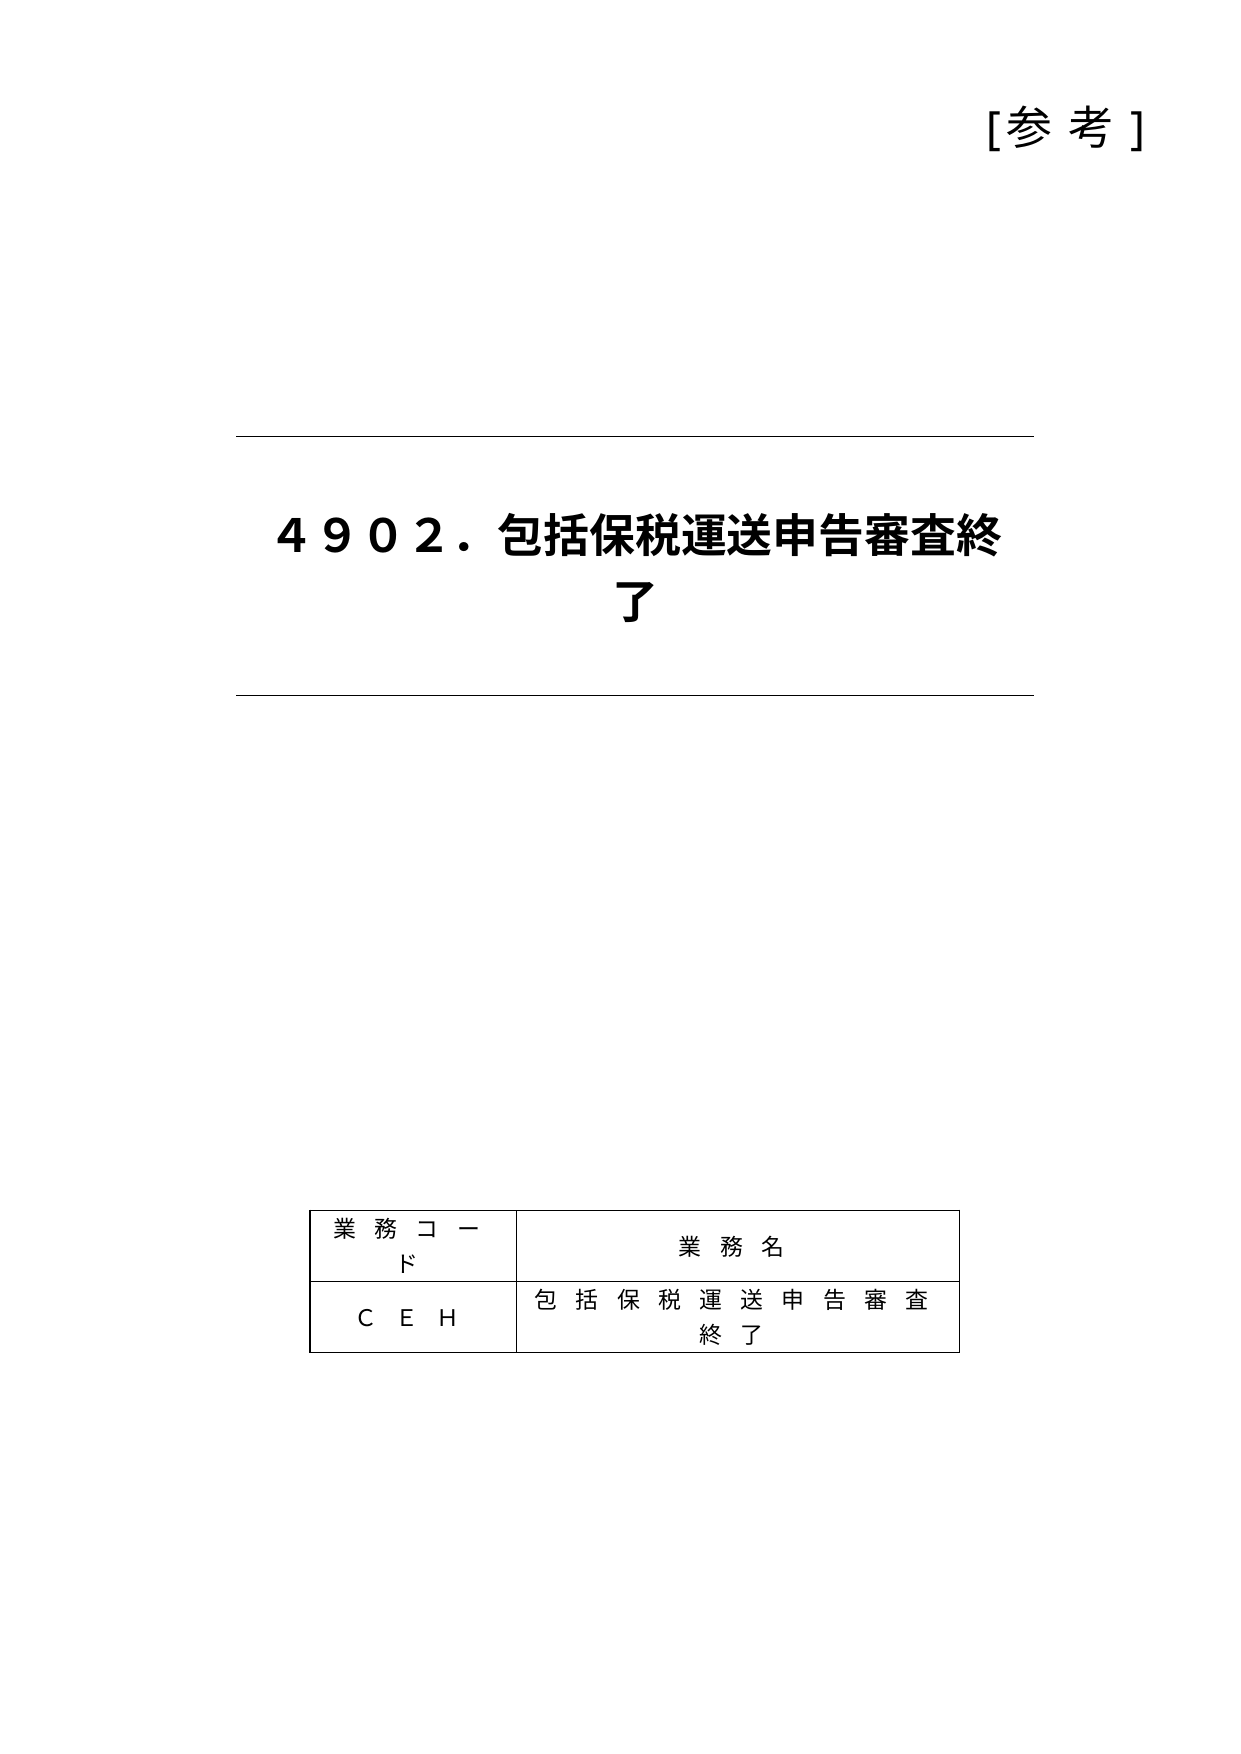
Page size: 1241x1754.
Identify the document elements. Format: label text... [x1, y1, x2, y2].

table_header ４９０２．包括保税運送申告審査終了 [236, 437, 1033, 694]
table_header 業務コード [311, 1211, 516, 1281]
table_cell 包括保税運送申告審査終了 [517, 1282, 959, 1352]
table_cell ＣＥＨ [311, 1282, 516, 1352]
table_header 業務名 [517, 1211, 959, 1281]
text [参考] [119, 89, 1150, 159]
